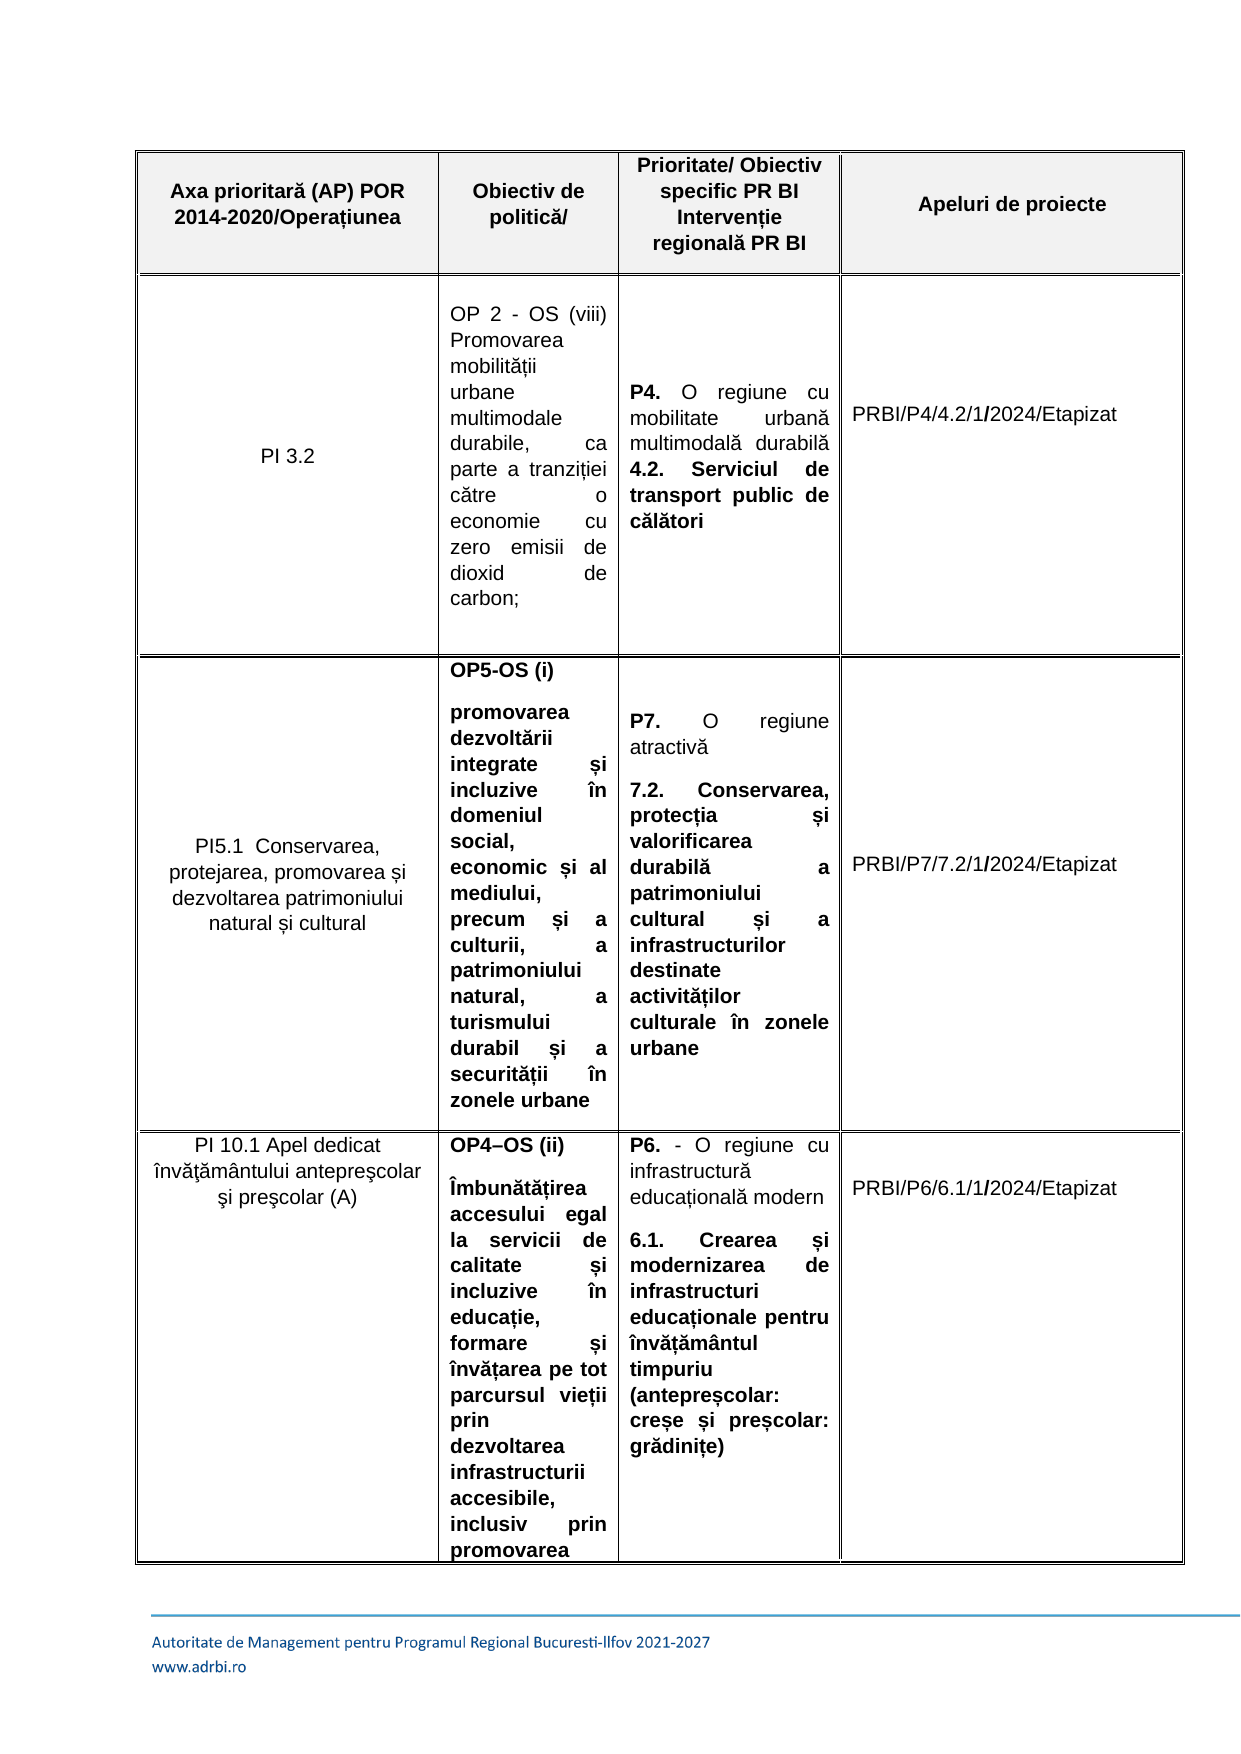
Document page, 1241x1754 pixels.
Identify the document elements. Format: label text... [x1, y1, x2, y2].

table_header Obiectiv de politică/ [439, 153, 618, 273]
table_cell PRBI/P7/7.2/1/2024/Etapizat [841, 654, 1184, 1130]
table_header Axa prioritară (AP) POR 2014-2020/Operațiunea [138, 153, 438, 273]
picture [150, 1602, 1241, 1679]
table_cell PI 3.2 [136, 273, 438, 654]
table_cell P7. O regiune atractivă 7.2. Conservarea, protecția și valorificarea durabilă a patrimoniului cultural și a infrastructurilor destinate activităților culturale în zonele urbane [619, 658, 839, 1130]
table_cell P4. O regiune cu mobilitate urbană multimodală durabilă 4.2. Serviciul de transport public de călători [619, 276, 839, 654]
table_cell PI 10.1 Apel dedicat învăţământului antepreşcolar şi preşcolar (A) [136, 1130, 438, 1561]
table_header Prioritate/ Obiectiv specific PR BI Intervenție regională PR BI [618, 151, 841, 273]
table_cell OP5-OS (i) promovarea dezvoltării integrate și incluzive în domeniul social, economic și al mediului, precum și a culturii, a patrimoniului natural, a turismului durabil și a securității în zonele urbane [439, 658, 618, 1130]
table_cell PRBI/P4/4.2/1/2024/Etapizat [841, 273, 1184, 654]
table_cell OP 2 - OS (viii) Promovarea mobilității urbane multimodale durabile, ca parte a tranziției către o economie cu zero emisii de dioxid de carbon; [439, 276, 618, 654]
table_cell PRBI/P6/6.1/1/2024/Etapizat [841, 1130, 1184, 1561]
table_header Apeluri de proiecte [841, 153, 1182, 273]
table_cell PI5.1 Conservarea, protejarea, promovarea și dezvoltarea patrimoniului natural și cultural [136, 654, 438, 1130]
